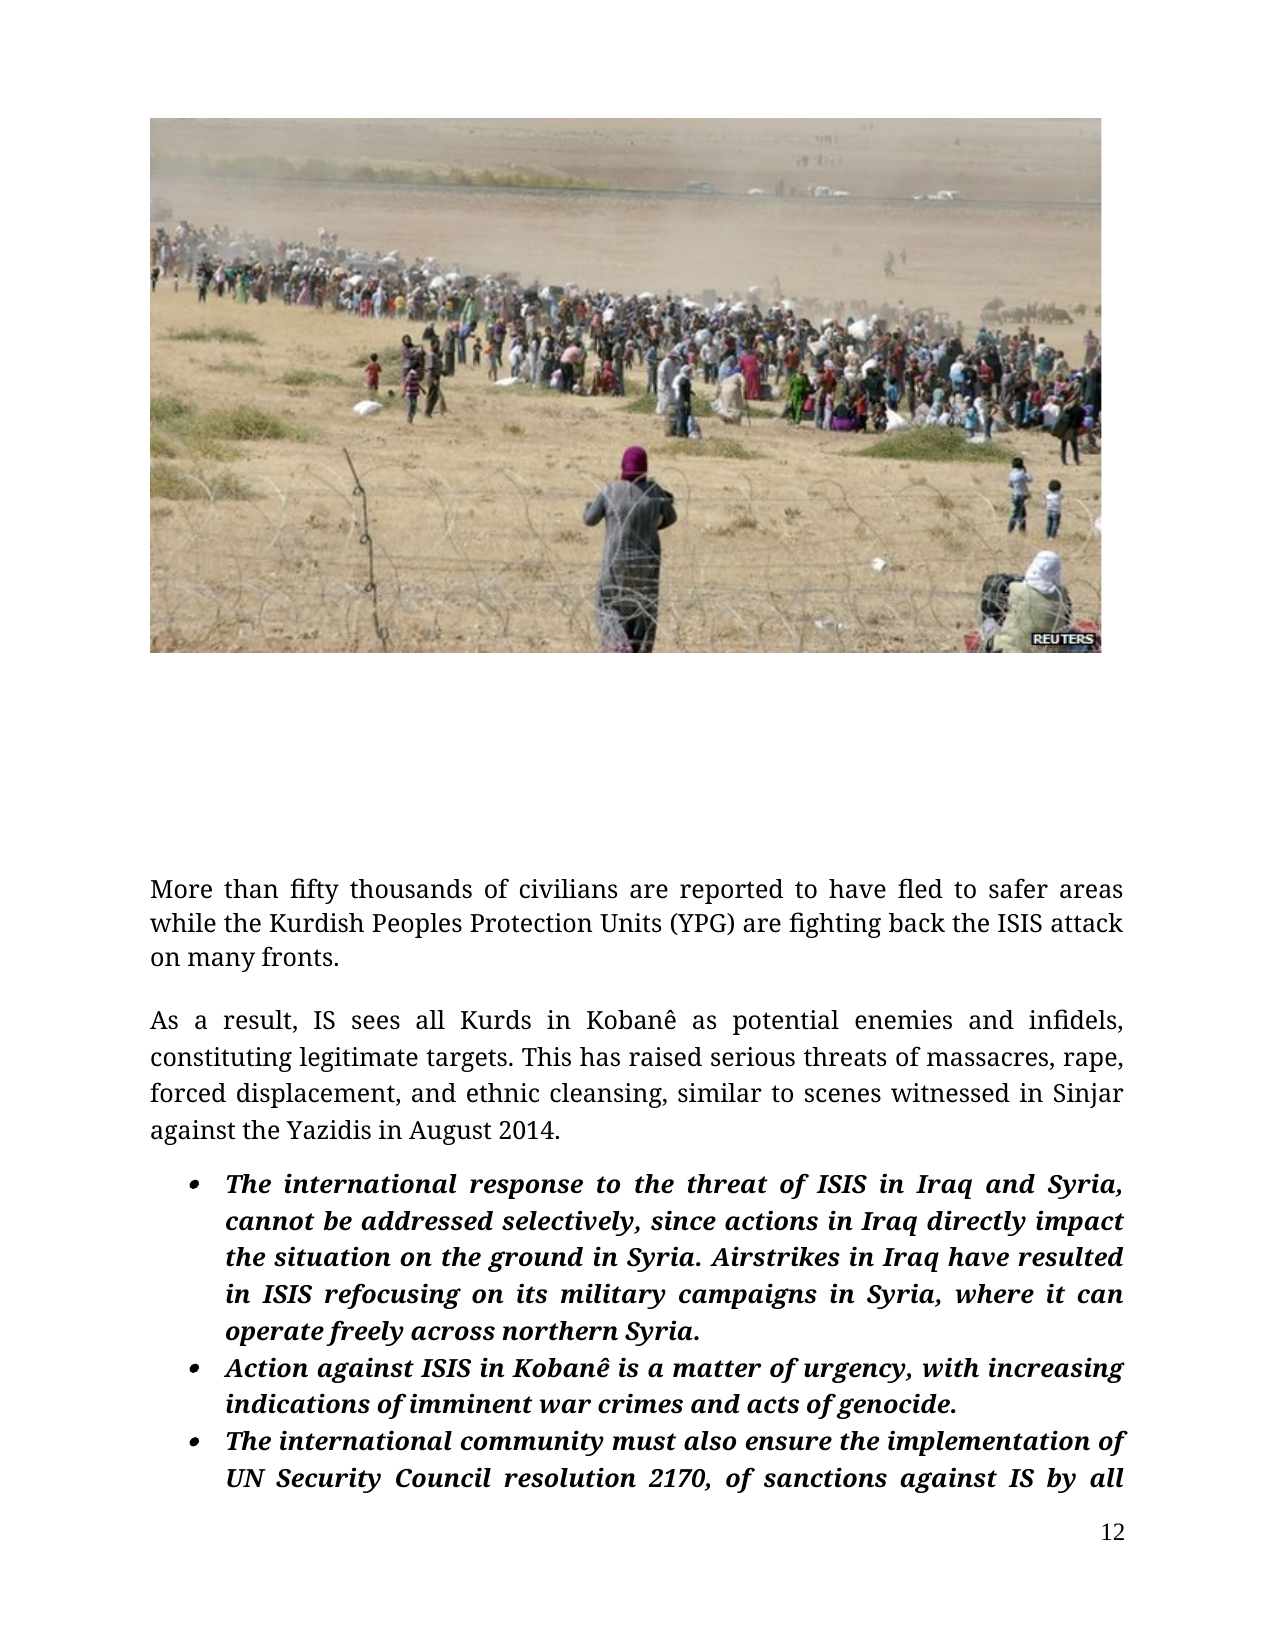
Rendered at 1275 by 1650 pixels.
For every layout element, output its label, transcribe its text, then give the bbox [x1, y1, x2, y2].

text As a result, IS sees all Kurds in Kobanê as potential enemies and infidels, constituting legitimate targets. This has raised serious threats of massacres, rape, forced displacement, and ethnic cleansing, similar to scenes witnessed in Sinjar against the Yazidis in August 2014. [150, 1003, 1125, 1147]
text More than fifty thousands of civilians are reported to have fled to safer areas while the Kurdish Peoples Protection Units (YPG) are fighting back the ISIS attack on many fronts. [150, 871, 1125, 973]
list The international response to the threat of ISIS in Iraq and Syria, cannot be addressed selectively, since actions in Iraq directly impact the situation on the ground in Syria. Airstrikes in Iraq have resulted in ISIS refocusing on its military campaigns in Syria, where it can operate freely across northern Syria. [187, 1166, 1125, 1347]
picture [150, 118, 1102, 653]
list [187, 1424, 1125, 1494]
list Action against ISIS in Kobanê is a matter of urgency, with increasing indications of imminent war crimes and acts of genocide. [187, 1350, 1125, 1421]
